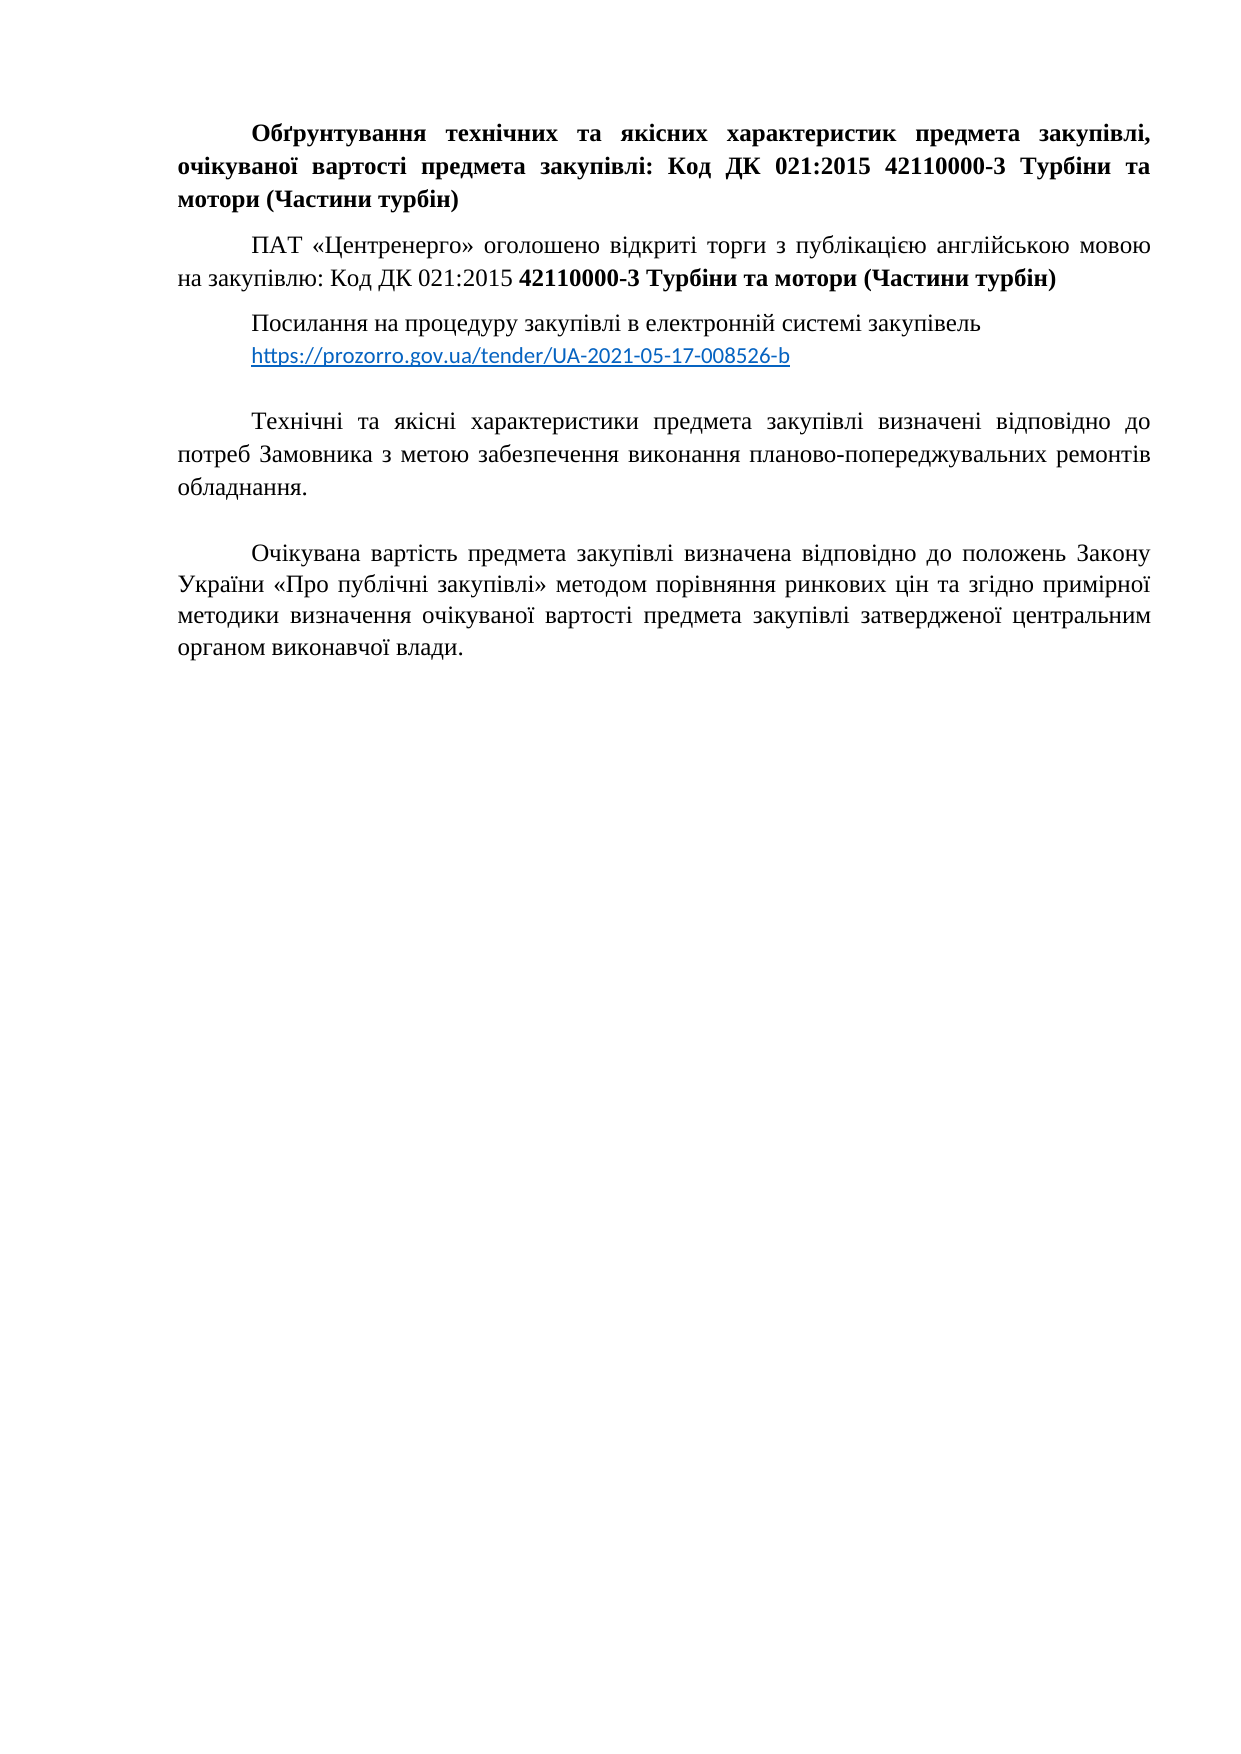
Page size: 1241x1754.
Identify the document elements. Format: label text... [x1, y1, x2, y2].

text https://prozorro.gov.ua/tender/UA-2021-05-17-008526-b [177, 341, 1152, 369]
text Очікувана вартість предмета закупівлі визначена відповідно до положень Закону України «Про публічні закупівлі» методом порівняння ринкових цін та згідно примірної методики визначення очікуваної вартості предмета закупівлі затвердженої центральним органом виконавчої влади. [177, 538, 1152, 660]
text Технічні та якісні характеристики предмета закупівлі визначені відповідно до потреб Замовника з метою забезпечення виконання планово-попереджувальних ремонтів обладнання. [177, 406, 1152, 501]
text Посилання на процедуру закупівлі в електронній системі закупівель [177, 308, 1152, 337]
text ПАТ «Центренерго» оголошено відкриті торги з публікацією англійською мовою на закупівлю: Код ДК 021:2015 42110000-3 Турбіни та мотори (Частини турбін) [177, 230, 1152, 291]
text Обґрунтування технічних та якісних характеристик предмета закупівлі, очікуваної вартості предмета закупівлі: Код ДК 021:2015 42110000-3 Турбіни та мотори (Частини турбін) [177, 118, 1152, 213]
